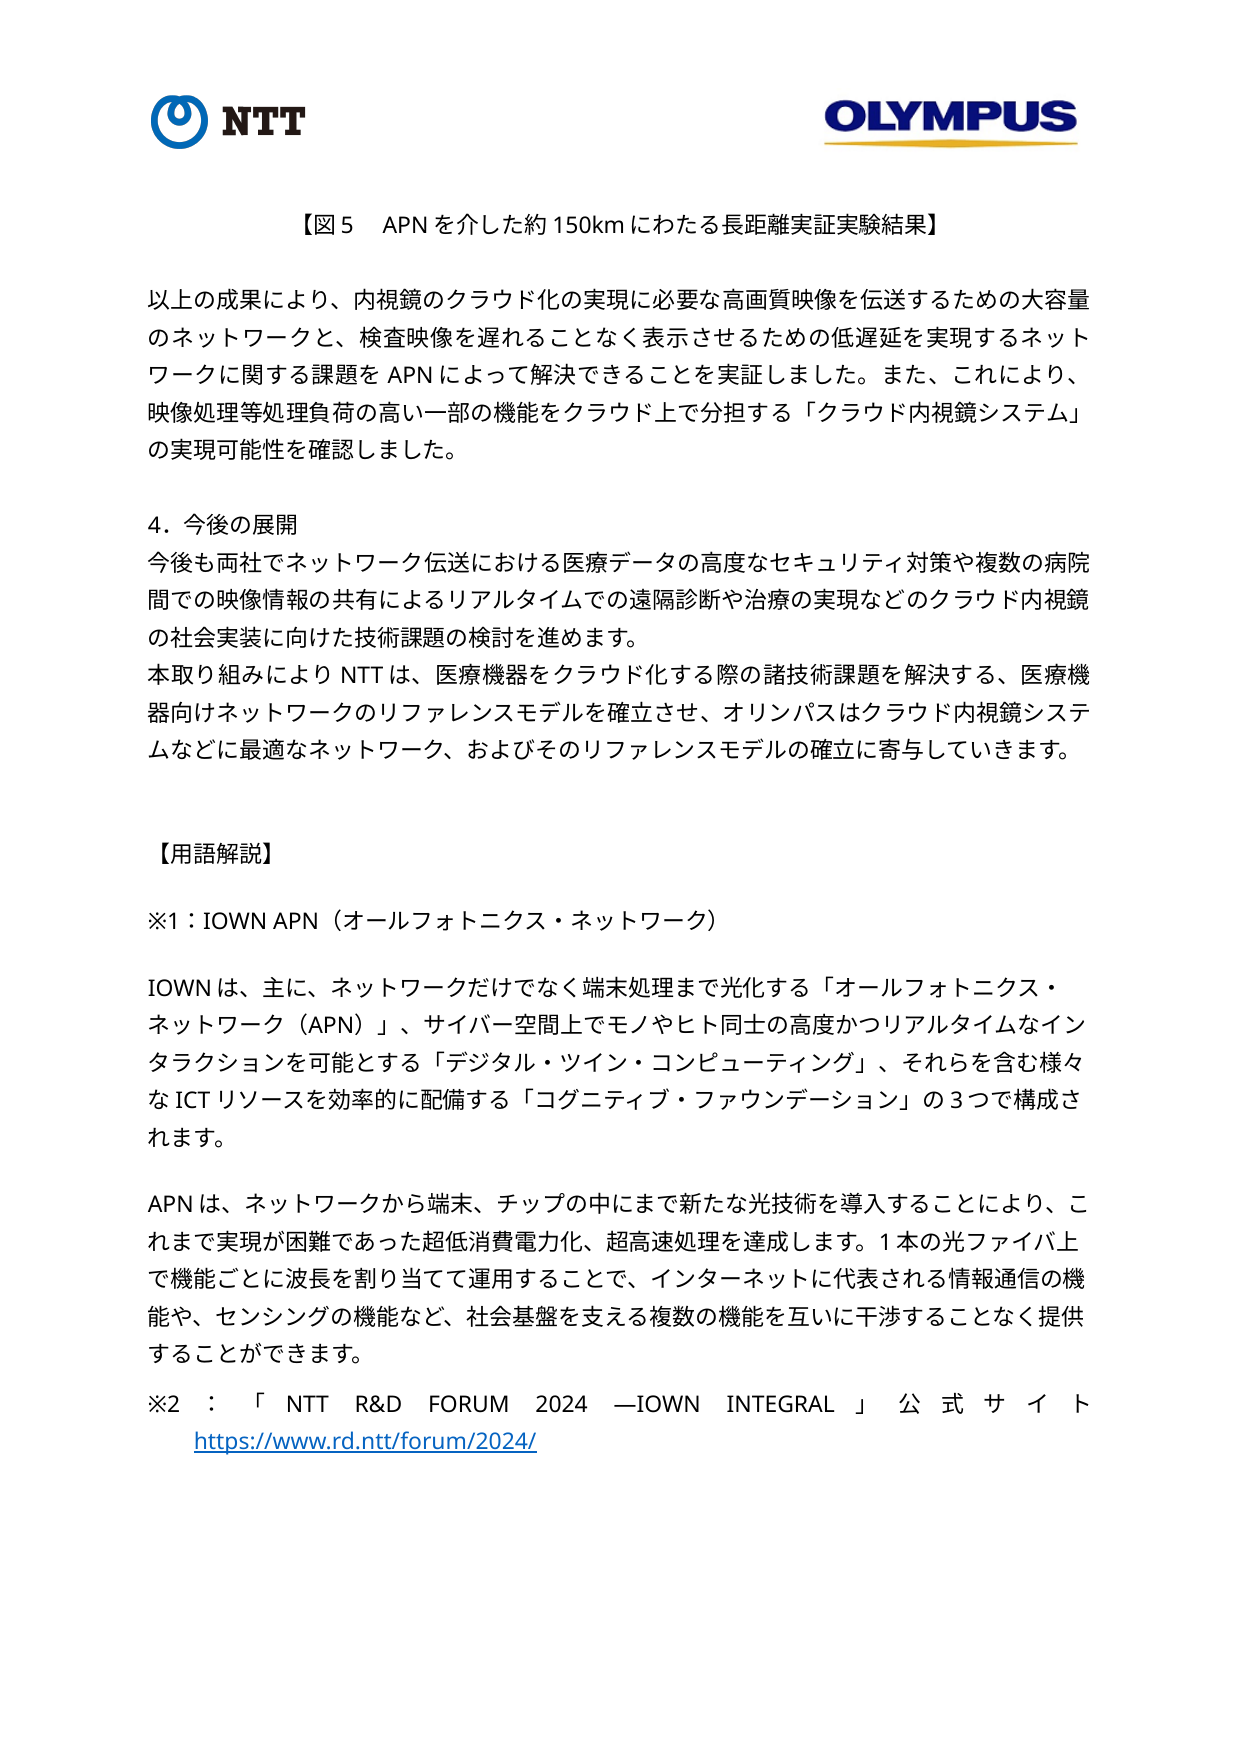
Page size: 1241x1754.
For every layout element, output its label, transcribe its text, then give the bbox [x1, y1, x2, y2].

text 4．今後の展開 [148, 505, 1092, 542]
text 【図5 APNを介した約150kmにわたる長距離実証実験結果】 [148, 205, 1092, 242]
text 以上の成果により、内視鏡のクラウド化の実現に必要な高画質映像を伝送するための大容量のネットワークと、検査映像を遅れることなく表示させるための低遅延を実現するネットワークに関する課題をAPNによって解決できることを実証しました。また、これにより、映像処理等処理負荷の高い一部の機能をクラウド上で分担する「クラウド内視鏡システム」の実現可能性を確認しました。 [148, 280, 1092, 467]
text APNは、ネットワークから端末、チップの中にまで新たな光技術を導入することにより、これまで実現が困難であった超低消費電力化、超高速処理を達成します。1本の光ファイバ上で機能ごとに波長を割り当てて運用することで、インターネットに代表される情報通信の機能や、センシングの機能など、社会基盤を支える複数の機能を互いに干渉することなく提供することができます。 [148, 1184, 1092, 1371]
picture [812, 88, 1089, 153]
text 【用語解説】 [148, 834, 1092, 871]
picture [147, 91, 309, 153]
text 今後も両社でネットワーク伝送における医療データの高度なセキュリティ対策や複数の病院間での映像情報の共有によるリアルタイムでの遠隔診断や治療の実現などのクラウド内視鏡の社会実装に向けた技術課題の検討を進めます。 [148, 542, 1092, 655]
text IOWNは、主に、ネットワークだけでなく端末処理まで光化する「オールフォトニクス・ネットワーク（APN）」、サイバー空間上でモノやヒト同士の高度かつリアルタイムなインタラクションを可能とする「デジタル・ツイン・コンピューティング」、それらを含む様々なICTリソースを効率的に配備する「コグニティブ・ファウンデーション」の3つで構成されます。 [148, 967, 1092, 1155]
text 本取り組みによりNTTは、医療機器をクラウド化する際の諸技術課題を解決する、医療機器向けネットワークのリファレンスモデルを確立させ、オリンパスはクラウド内視鏡システムなどに最適なネットワーク、およびそのリファレンスモデルの確立に寄与していきます。 [148, 655, 1092, 767]
text ※2：「NTT R&D FORUM 2024 ―IOWN INTEGRAL」公式サイト https://www.rd.ntt/forum/2024/ [148, 1384, 1092, 1459]
text ※1：IOWN APN（オールフォトニクス・ネットワーク） [148, 901, 1092, 938]
